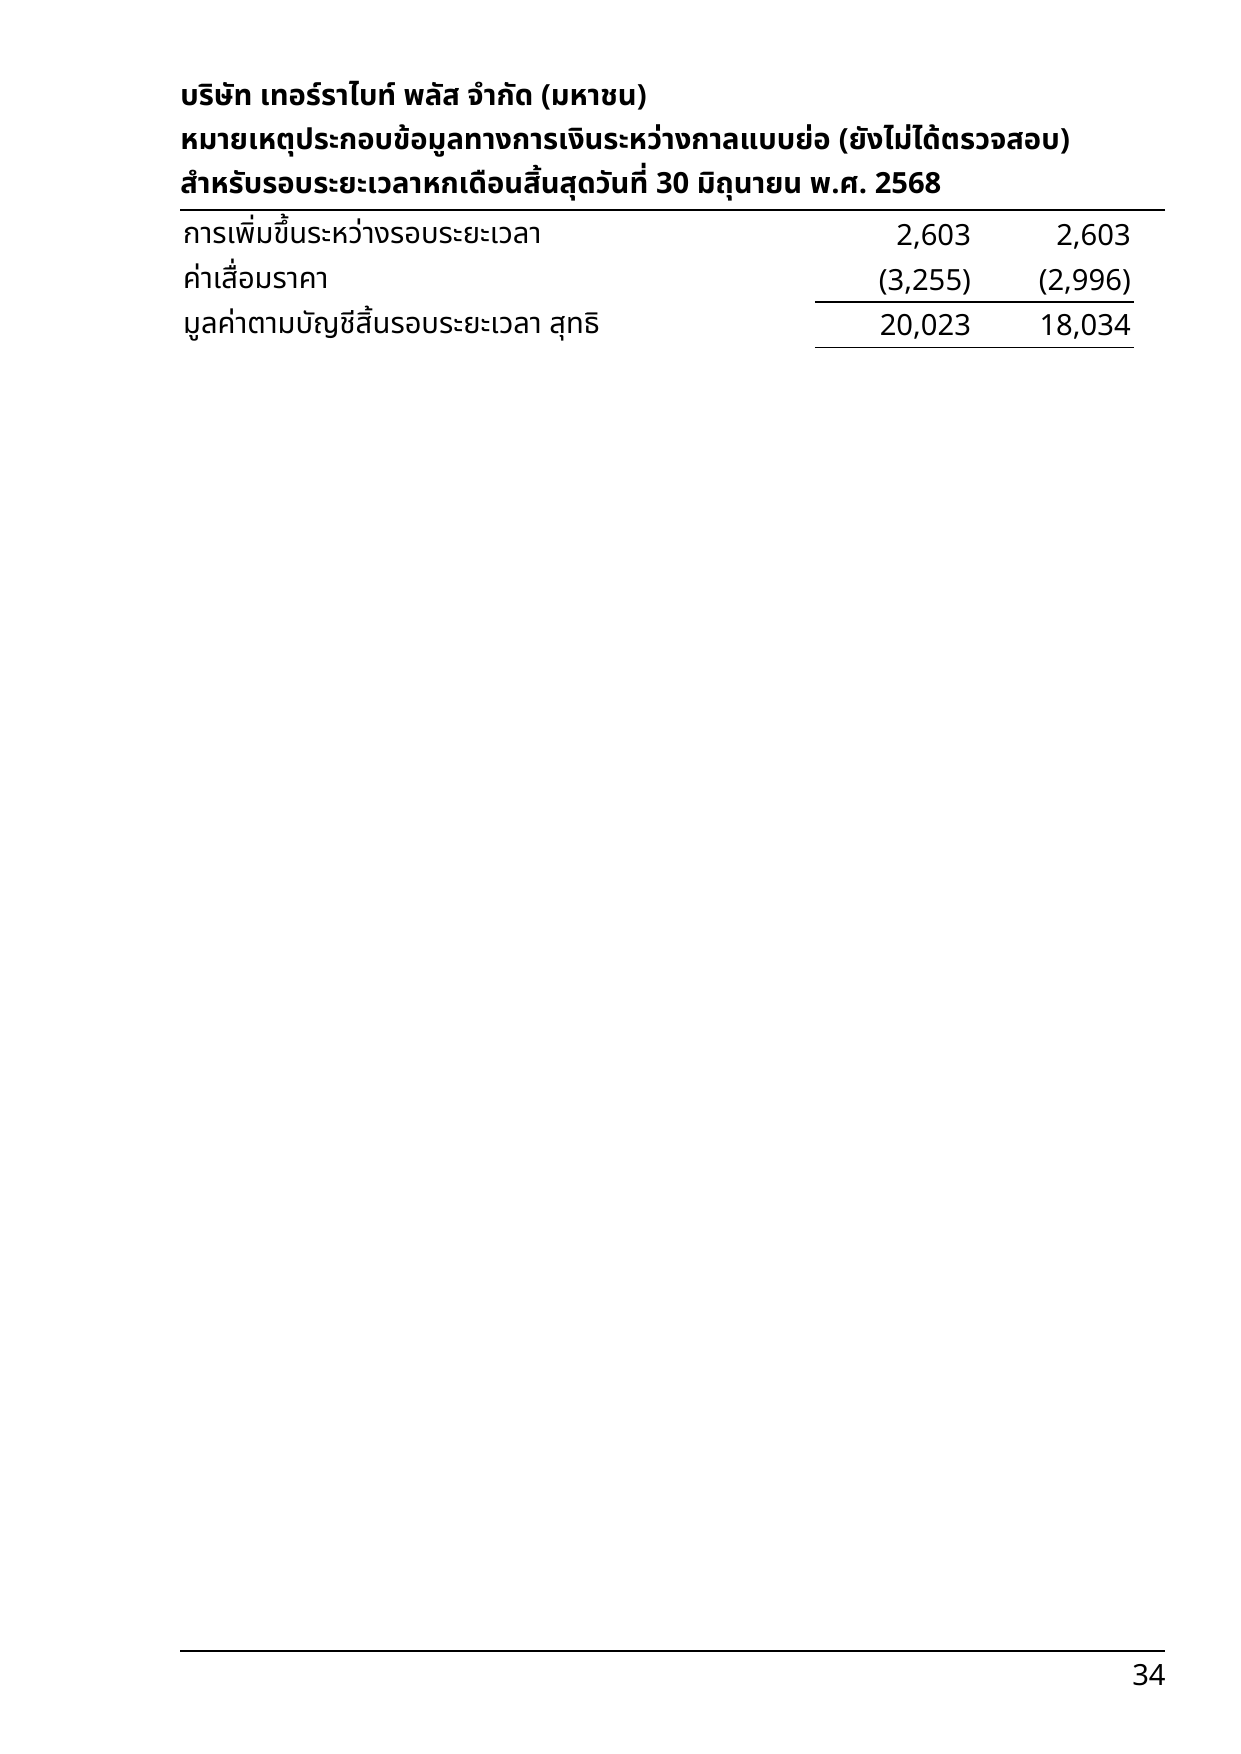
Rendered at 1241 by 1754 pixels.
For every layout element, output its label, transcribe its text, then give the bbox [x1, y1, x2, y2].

table_cell ค่าเสื่อมราคา [169, 256, 815, 301]
table_cell การเพิ่มขึ้นระหว่างรอบระยะเวลา [169, 211, 815, 256]
table_cell (2,996) [975, 256, 1134, 301]
table_cell มูลค่าตามบัญชีสิ้นรอบระยะเวลา สุทธิ [169, 301, 815, 347]
table_cell 2,603 [975, 211, 1134, 256]
table_cell 20,023 [815, 303, 974, 347]
table_cell 2,603 [815, 211, 974, 256]
table_cell 18,034 [975, 303, 1134, 347]
table_cell (3,255) [815, 256, 974, 301]
